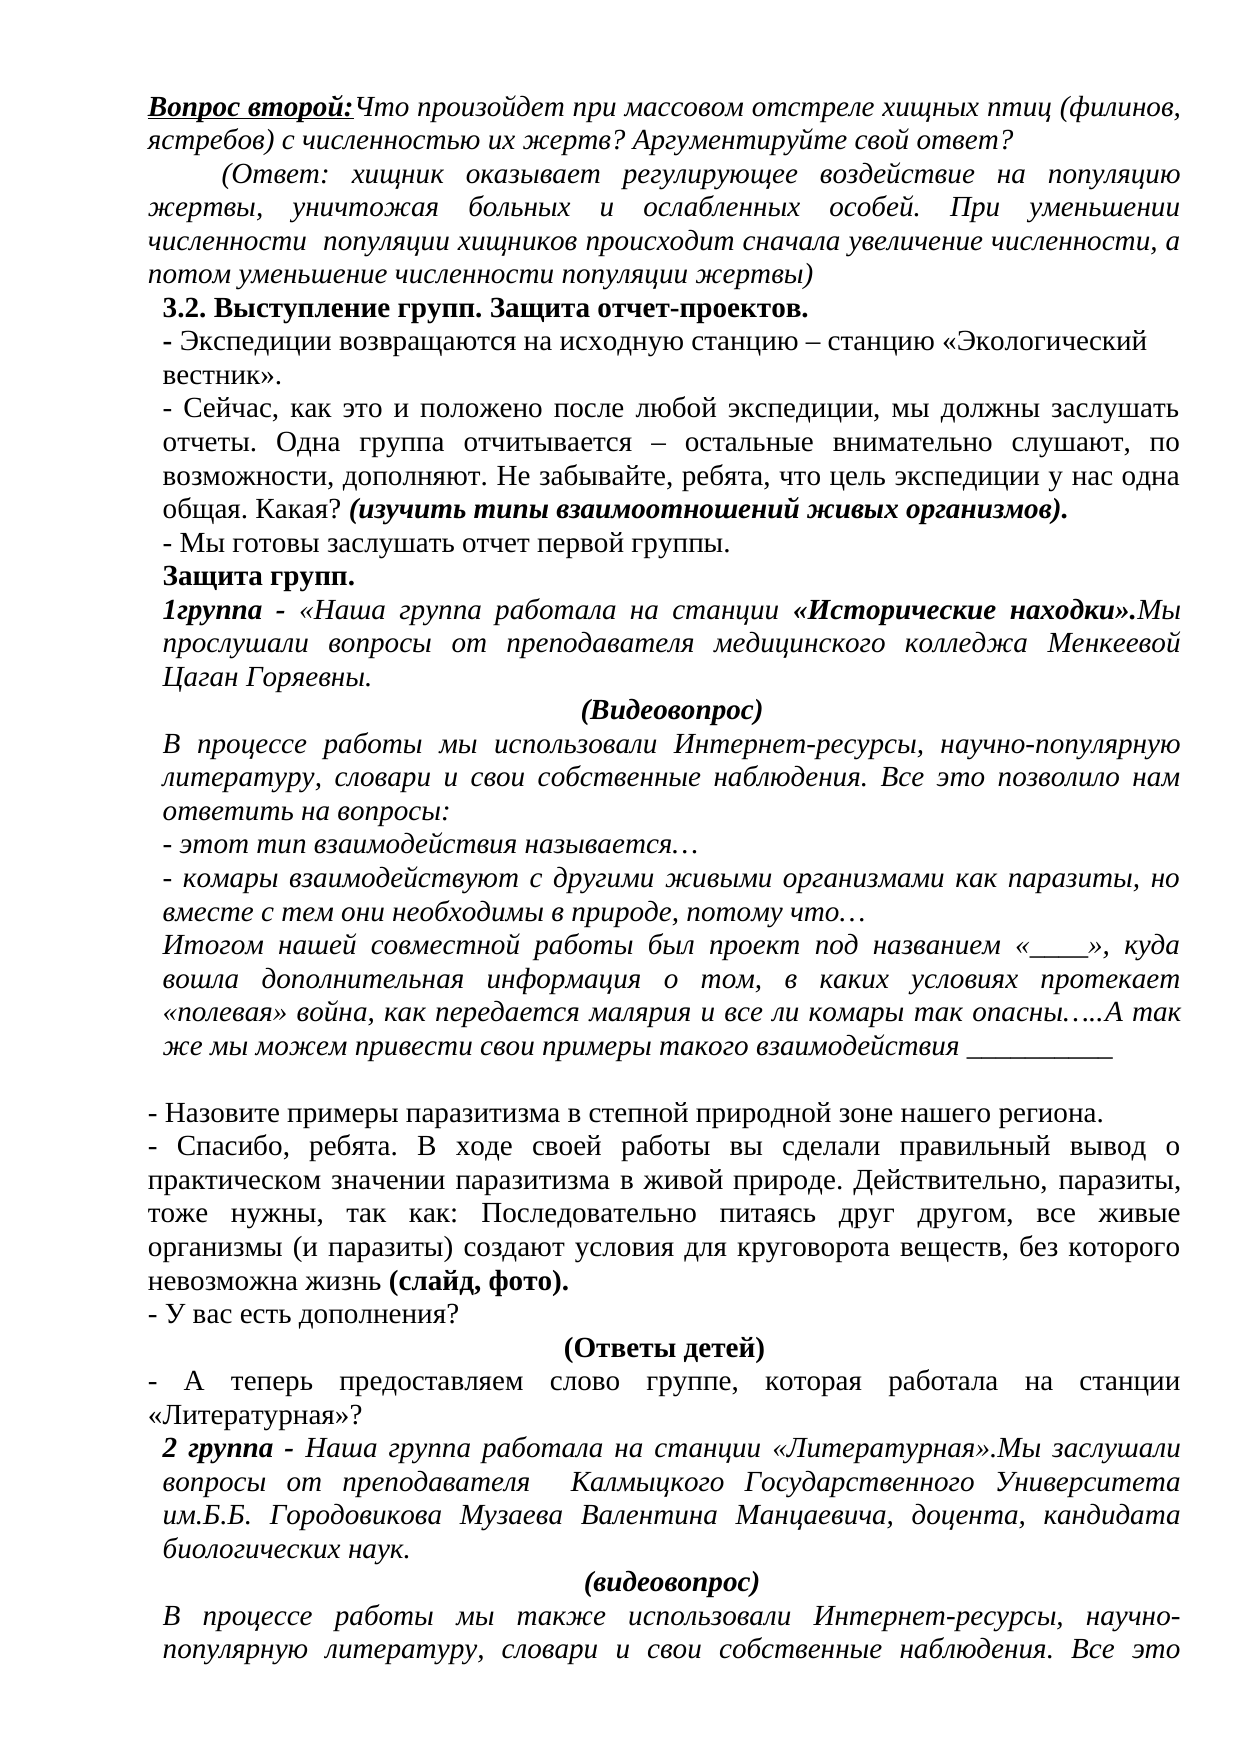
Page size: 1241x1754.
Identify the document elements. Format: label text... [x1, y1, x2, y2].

text - Спасибо, ребята. В ходе своей работы вы сделали правильный вывод о практическом значении паразитизма в живой природе. Действительно, паразиты, тоже нужны, так как: Последовательно питаясь друг другом, все живые организмы (и паразиты) создают условия для круговорота веществ, без которого невозможна жизнь (слайд, фото). [148, 1128, 1181, 1296]
text (Ответ: хищник оказывает регулирующее воздействие на популяцию жертвы, уничтожая больных и ослабленных особей. При уменьшении численности популяции хищников происходит сначала увеличение численности, а потом уменьшение численности популяции жертвы) [148, 156, 1181, 290]
text - Экспедиции возвращаются на исходную станцию – станцию «Экологический вестник». [162, 323, 1181, 391]
text Вопрос второй:Что произойдет при массовом отстреле хищных птиц (филинов, ястребов) с численностью их жертв? Аргументируйте свой ответ? [148, 89, 1181, 156]
text - комары взаимодействуют с другими живыми организмами как паразиты, но вместе с тем они необходимы в природе, потому что… [162, 860, 1181, 927]
text - А теперь предоставляем слово группе, которая работала на станции «Литературная»? [148, 1363, 1181, 1430]
text Защита групп. [162, 558, 1181, 592]
text - Мы готовы заслушать отчет первой группы. [162, 525, 1181, 558]
text 3.2. Выступление групп. Защита отчет-проектов. [162, 290, 1181, 323]
text Итогом нашей совместной работы был проект под названием «____», куда вошла дополнительная информация о том, в каких условиях протекает «полевая» война, как передается малярия и все ли комары так опасны…..А так же мы можем привести свои примеры такого взаимодействия __________ [162, 927, 1181, 1061]
text - Назовите примеры паразитизма в степной природной зоне нашего региона. [148, 1095, 1181, 1128]
text В процессе работы мы использовали Интернет-ресурсы, научно-популярную литературу, словари и свои собственные наблюдения. Все это позволило нам ответить на вопросы: [162, 726, 1181, 827]
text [162, 1598, 1181, 1665]
text 2 группа - Наша группа работала на станции «Литературная».Мы заслушали вопросы от преподавателя Калмыцкого Государственного Университета им.Б.Б. Городовикова Музаева Валентина Манцаевича, доцента, кандидата биологических наук. [162, 1430, 1181, 1564]
text (видеовопрос) [162, 1564, 1181, 1598]
text (Ответы детей) [148, 1330, 1181, 1363]
text - У вас есть дополнения? [148, 1296, 1181, 1330]
text 1группа - «Наша группа работала на станции «Исторические находки».Мы прослушали вопросы от преподавателя медицинского колледжа Менкеевой Цаган Горяевны. [162, 592, 1181, 692]
text - этот тип взаимодействия называется… [162, 827, 1181, 860]
text (Видеовопрос) [162, 692, 1181, 726]
text - Сейчас, как это и положено после любой экспедиции, мы должны заслушать отчеты. Одна группа отчитывается – остальные внимательно слушают, по возможности, дополняют. Не забывайте, ребята, что цель экспедиции у нас одна общая. Какая? (изучить типы взаимоотношений живых организмов). [162, 391, 1181, 525]
